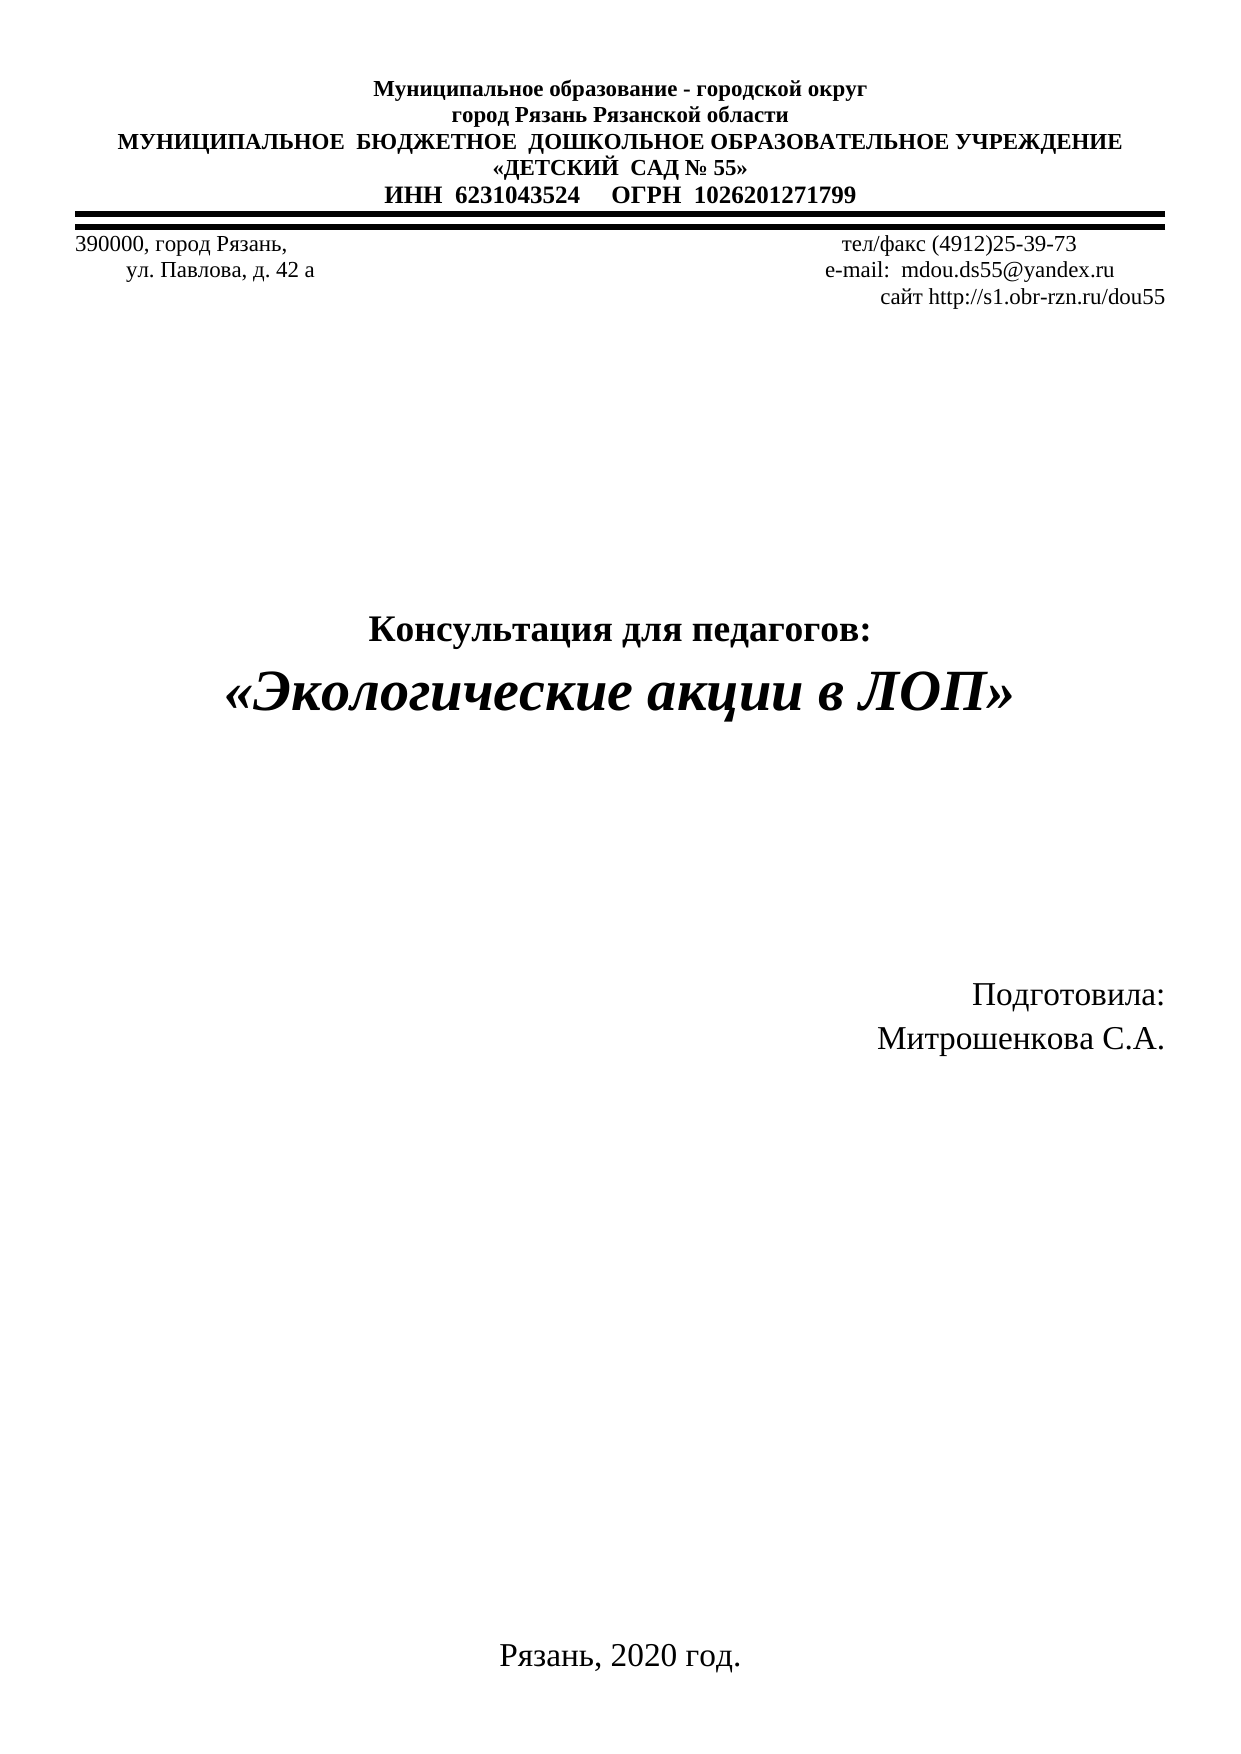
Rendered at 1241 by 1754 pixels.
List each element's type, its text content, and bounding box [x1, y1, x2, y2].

text Митрошенкова С.А. [75, 1018, 1165, 1057]
text сайт http://s1.obr-rzn.ru/dou55 [75, 283, 1165, 309]
text Подготовила: [75, 974, 1165, 1013]
text Консультация для педагогов: [75, 607, 1165, 650]
text ул. Павлова, д. 42 а e-mail: mdou.ds55@yandex.ru [75, 256, 1165, 283]
text ИНН 6231043524 ОГРН 1026201271799 [75, 180, 1165, 211]
text город Рязань Рязанской области [75, 101, 1165, 128]
text «Экологические акции в ЛОП» [75, 656, 1165, 723]
text 390000, город Рязань, тел/факс (4912)25-39-73 [75, 230, 1165, 256]
text Муниципальное образование - городской округ [75, 75, 1165, 101]
text МУНИЦИПАЛЬНОЕ БЮДЖЕТНОЕ ДОШКОЛЬНОЕ ОБРАЗОВАТЕЛЬНОЕ УЧРЕЖДЕНИЕ «ДЕТСКИЙ САД № 55» [75, 128, 1165, 180]
text Рязань, 2020 год. [75, 1635, 1165, 1674]
